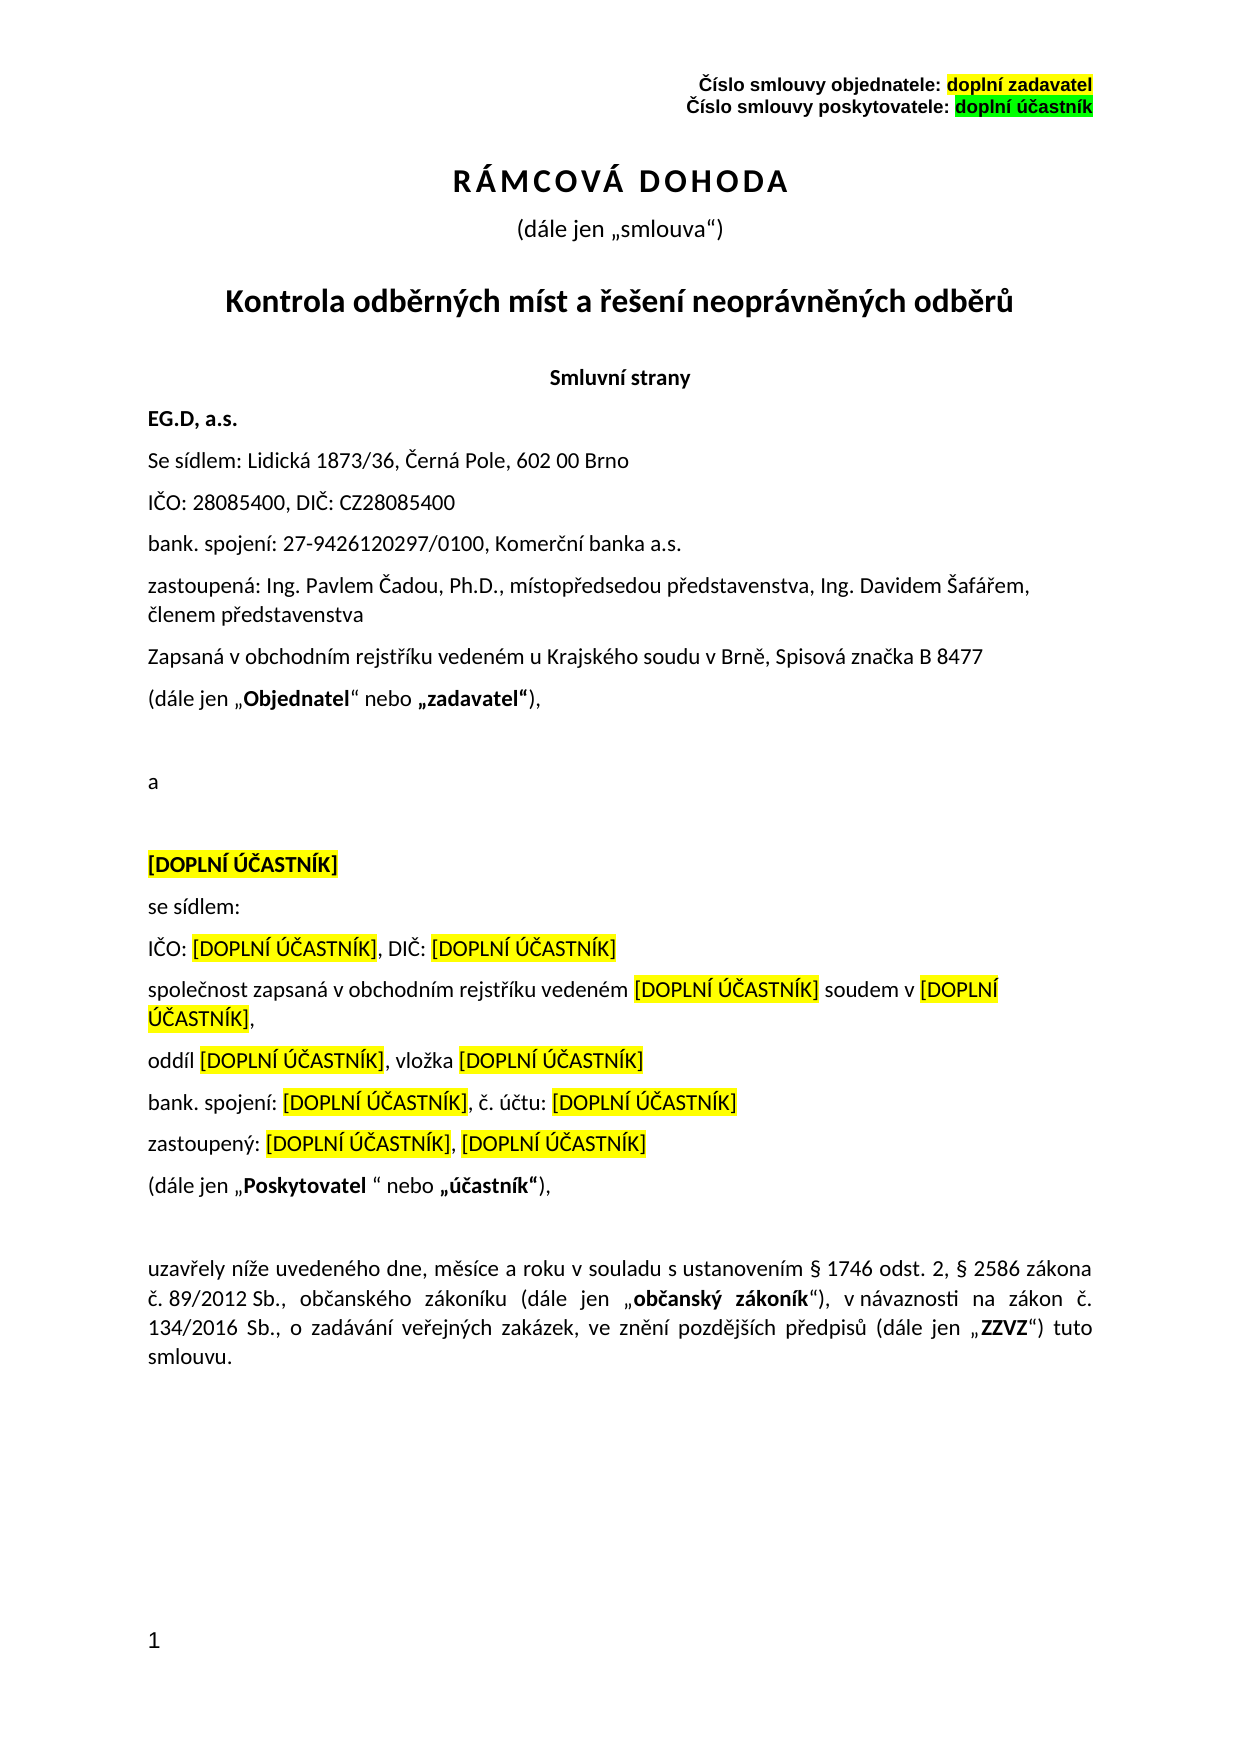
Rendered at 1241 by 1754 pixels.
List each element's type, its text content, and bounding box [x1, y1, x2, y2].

text zastoupená: Ing. Pavlem Čadou, Ph.D., místopředsedou představenstva, Ing. Davidem Šafářem, členem představenstva [148, 570, 1092, 628]
text Se sídlem: Lidická 1873/36, Černá Pole, 602 00 Brno [148, 445, 1092, 474]
text bank. spojení: 27-9426120297/0100, Komerční banka a.s. [148, 528, 1092, 558]
text Zapsaná v obchodním rejstříku vedeném u Krajského soudu v Brně, Spisová značka B 8477 [148, 641, 1092, 670]
text (dále jen „Objednatel“ nebo „zadavatel“), [148, 683, 1092, 712]
text se sídlem: [148, 891, 1092, 920]
text (dále jen „Poskytovatel “ nebo „účastník“), [148, 1170, 1092, 1199]
text bank. spojení: [DOPLNÍ ÚČASTNÍK], č. účtu: [DOPLNÍ ÚČASTNÍK] [148, 1087, 1092, 1116]
text (dále jen „smlouva“) [148, 213, 1092, 244]
text [DOPLNÍ ÚČASTNÍK] [148, 849, 1092, 878]
text uzavřely níže uvedeného dne, měsíce a roku v souladu s ustanovením § 1746 odst. 2, § 2586 zákona č. 89/2012 Sb., občanského zákoníku (dále jen „občanský zákoník“), v návaznosti na zákon č. 134/2016 Sb., o zadávání veřejných zakázek, ve znění pozdějších předpisů (dále jen „ZZVZ“) tuto smlouvu. [148, 1253, 1092, 1370]
text IČO: [DOPLNÍ ÚČASTNÍK], DIČ: [DOPLNÍ ÚČASTNÍK] [148, 933, 1092, 962]
text Smluvní strany [148, 362, 1092, 391]
text oddíl [DOPLNÍ ÚČASTNÍK], vložka [DOPLNÍ ÚČASTNÍK] [148, 1045, 1092, 1074]
text společnost zapsaná v obchodním rejstříku vedeném [DOPLNÍ ÚČASTNÍK] soudem v [DOPLNÍ ÚČASTNÍK], [148, 974, 1092, 1033]
text EG.D, a.s. [148, 403, 1092, 433]
text Kontrola odběrných míst a řešení neoprávněných odběrů [148, 280, 1092, 321]
text a [148, 766, 1092, 795]
text IČO: 28085400, DIČ: CZ28085400 [148, 487, 1092, 516]
text Rámcová dohoda [148, 160, 1092, 201]
text zastoupený: [DOPLNÍ ÚČASTNÍK], [DOPLNÍ ÚČASTNÍK] [148, 1128, 1092, 1158]
